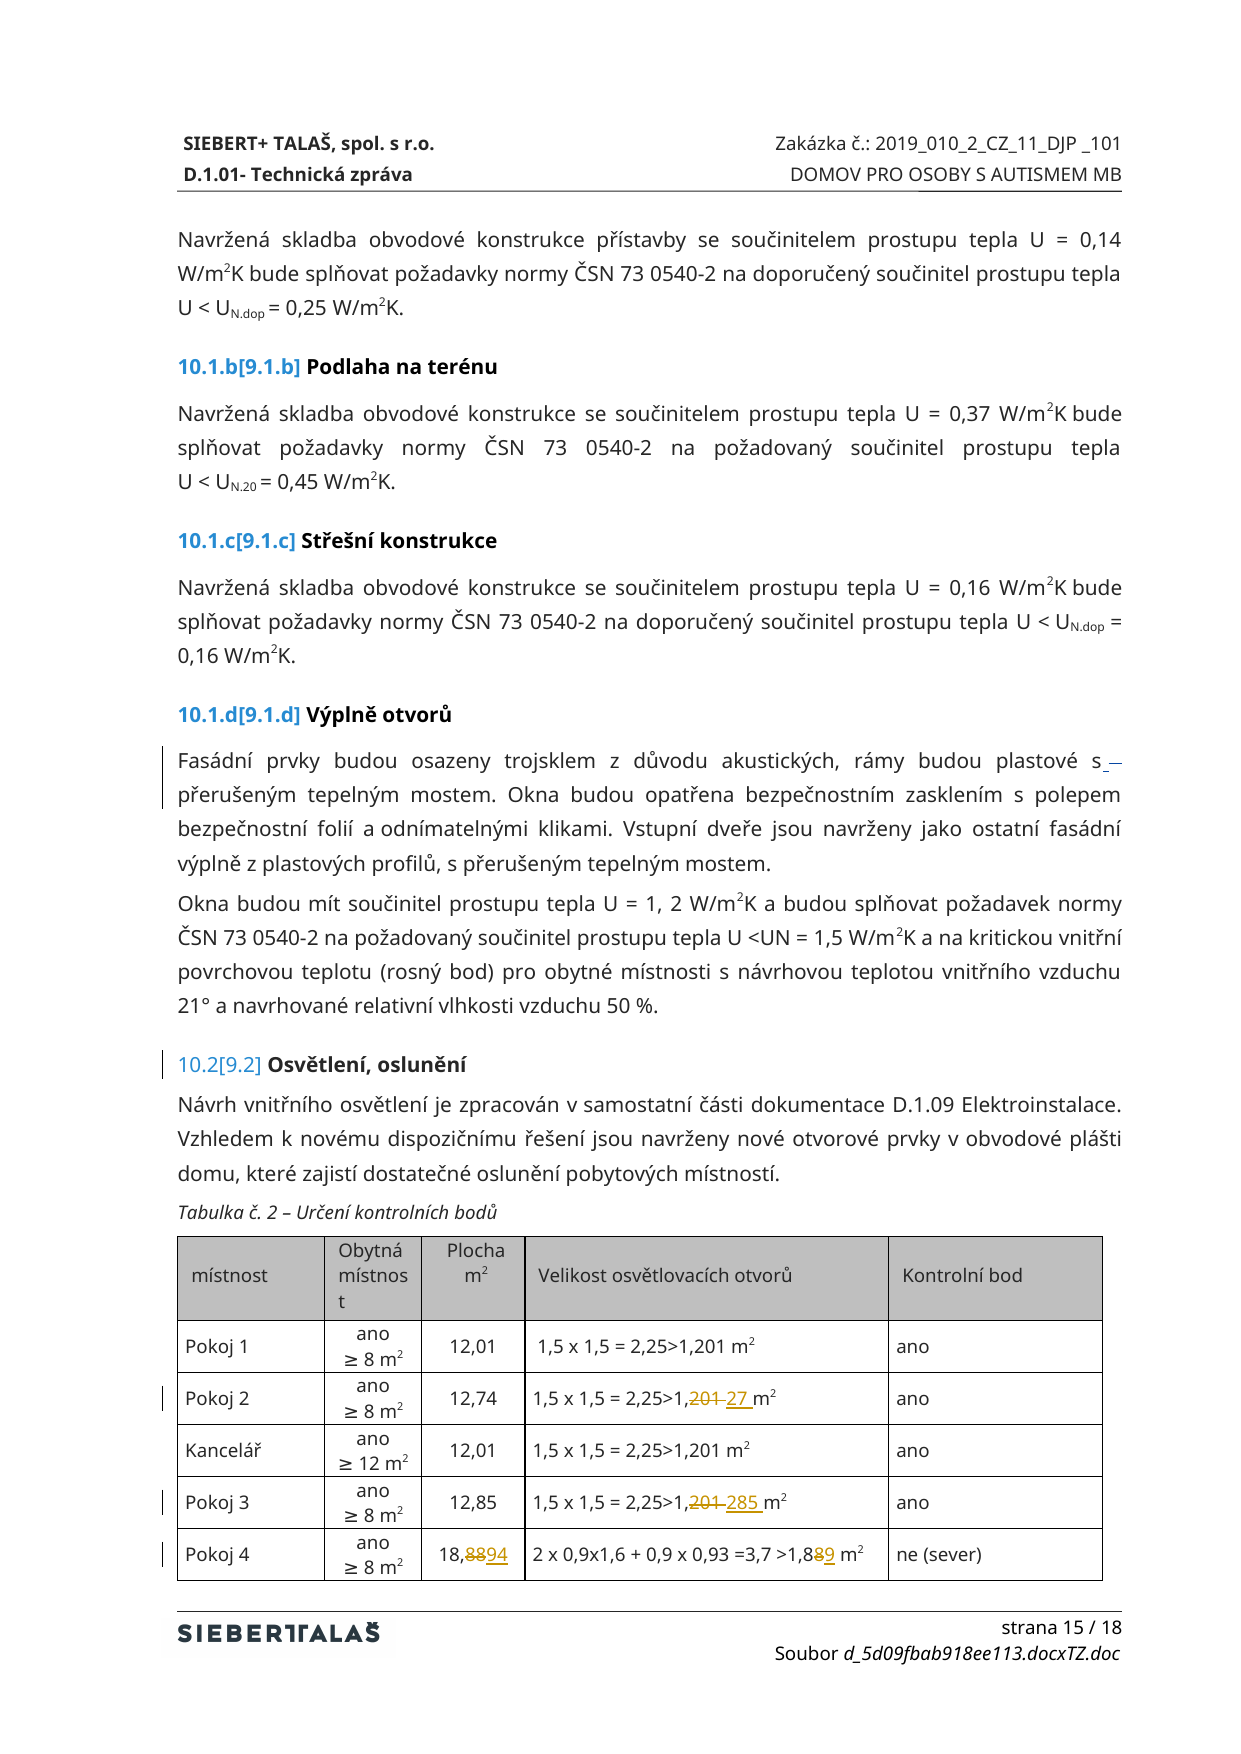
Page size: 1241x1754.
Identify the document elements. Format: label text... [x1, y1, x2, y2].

table_header Obytná místnost [325, 1237, 421, 1320]
table_cell 1,5 x 1,5 = 2,25>1,201 m2 [526, 1321, 888, 1372]
text Navržená skladba obvodové konstrukce se součinitelem prostupu tepla U = 0,37 W/m2K bude splňovat požadavky normy ČSN 73 0540-2 na požadovaný součinitel prostupu tepla U < UN.20 = 0,45 W/m2K. [177, 399, 1122, 496]
table_cell Pokoj 1 [178, 1321, 324, 1372]
text Navržená skladba obvodové konstrukce přístavby se součinitelem prostupu tepla U = 0,14 W/m2K bude splňovat požadavky normy ČSN 73 0540-2 na doporučený součinitel prostupu tepla U < UN.dop = 0,25 W/m2K. [177, 225, 1122, 322]
text Návrh vnitřního osvětlení je zpracován v samostatní části dokumentace D.1.09 Elektroinstalace. Vzhledem k novému dispozičnímu řešení jsou navrženy nové otvorové prvky v obvodové plášti domu, které zajistí dostatečné oslunění pobytových místností. [177, 1091, 1122, 1187]
text Okna budou mít součinitel prostupu tepla U = 1, 2 W/m2K a budou splňovat požadavek normy ČSN 73 0540-2 na požadovaný součinitel prostupu tepla U <UN = 1,5 W/m2K a na kritickou vnitřní povrchovou teplotu (rosný bod) pro obytné místnosti s návrhovou teplotou vnitřního vzduchu 21° a navrhované relativní vlhkosti vzduchu 50 %. [177, 889, 1122, 1019]
text Výplně otvorů [177, 700, 1122, 728]
table_cell ano ≥ 8 m2 [325, 1529, 421, 1580]
table_cell 18, [422, 1529, 524, 1580]
table_header Kontrolní bod [889, 1237, 1102, 1320]
text Střešní konstrukce [177, 526, 1122, 554]
table_cell Pokoj 4 [178, 1529, 324, 1580]
text Tabulka č. 2 – Určení kontrolních bodů [177, 1199, 1122, 1224]
table_header Plocha m2 [422, 1237, 524, 1320]
table_cell ano ≥ 8 m2 [325, 1321, 421, 1372]
table_cell 2 x 0,9x1,6 + 0,9 x 0,93 =3,7 >1,8 m2 [526, 1529, 888, 1580]
table_cell 12,01 [422, 1321, 524, 1372]
table_cell Kancelář [178, 1425, 324, 1476]
table_cell 1,5 x 1,5 = 2,25>1,201 m2 [526, 1425, 888, 1476]
table_cell ano ≥ 12 m2 [325, 1425, 421, 1476]
table_cell ano [889, 1477, 1102, 1528]
picture [160, 1618, 397, 1658]
table_header Velikost osvětlovacích otvorů [526, 1237, 888, 1320]
text Osvětlení, oslunění [177, 1050, 1122, 1079]
table_cell ne (sever) [889, 1529, 1102, 1580]
table_cell ano ≥ 8 m2 [325, 1373, 421, 1424]
table_cell ano [889, 1321, 1102, 1372]
table_header místnost [178, 1237, 324, 1320]
table_cell ano [889, 1373, 1102, 1424]
table_cell 1,5 x 1,5 = 2,25>1,m2 [526, 1477, 888, 1528]
table_cell Pokoj 3 [178, 1477, 324, 1528]
table_cell 12,85 [422, 1477, 524, 1528]
table_cell Pokoj 2 [178, 1373, 324, 1424]
table_cell 1,5 x 1,5 = 2,25>1,m2 [526, 1373, 888, 1424]
text Podlaha na terénu [177, 352, 1122, 381]
table_cell 12,74 [422, 1373, 524, 1424]
table_cell 12,01 [422, 1425, 524, 1476]
table_cell ano [889, 1425, 1102, 1476]
table_cell ano ≥ 8 m2 [325, 1477, 421, 1528]
text Navržená skladba obvodové konstrukce se součinitelem prostupu tepla U = 0,16 W/m2K bude splňovat požadavky normy ČSN 73 0540-2 na doporučený součinitel prostupu tepla U < UN.dop = 0,16 W/m2K. [177, 573, 1122, 669]
text Fasádní prvky budou osazeny trojsklem z důvodu akustických, rámy budou plastové spřerušeným tepelným mostem. Okna budou opatřena bezpečnostním zasklením s polepem bezpečnostní folií a odnímatelnými klikami. Vstupní dveře jsou navrženy jako ostatní fasádní výplně z plastových profilů, s přerušeným tepelným mostem. [177, 746, 1122, 877]
